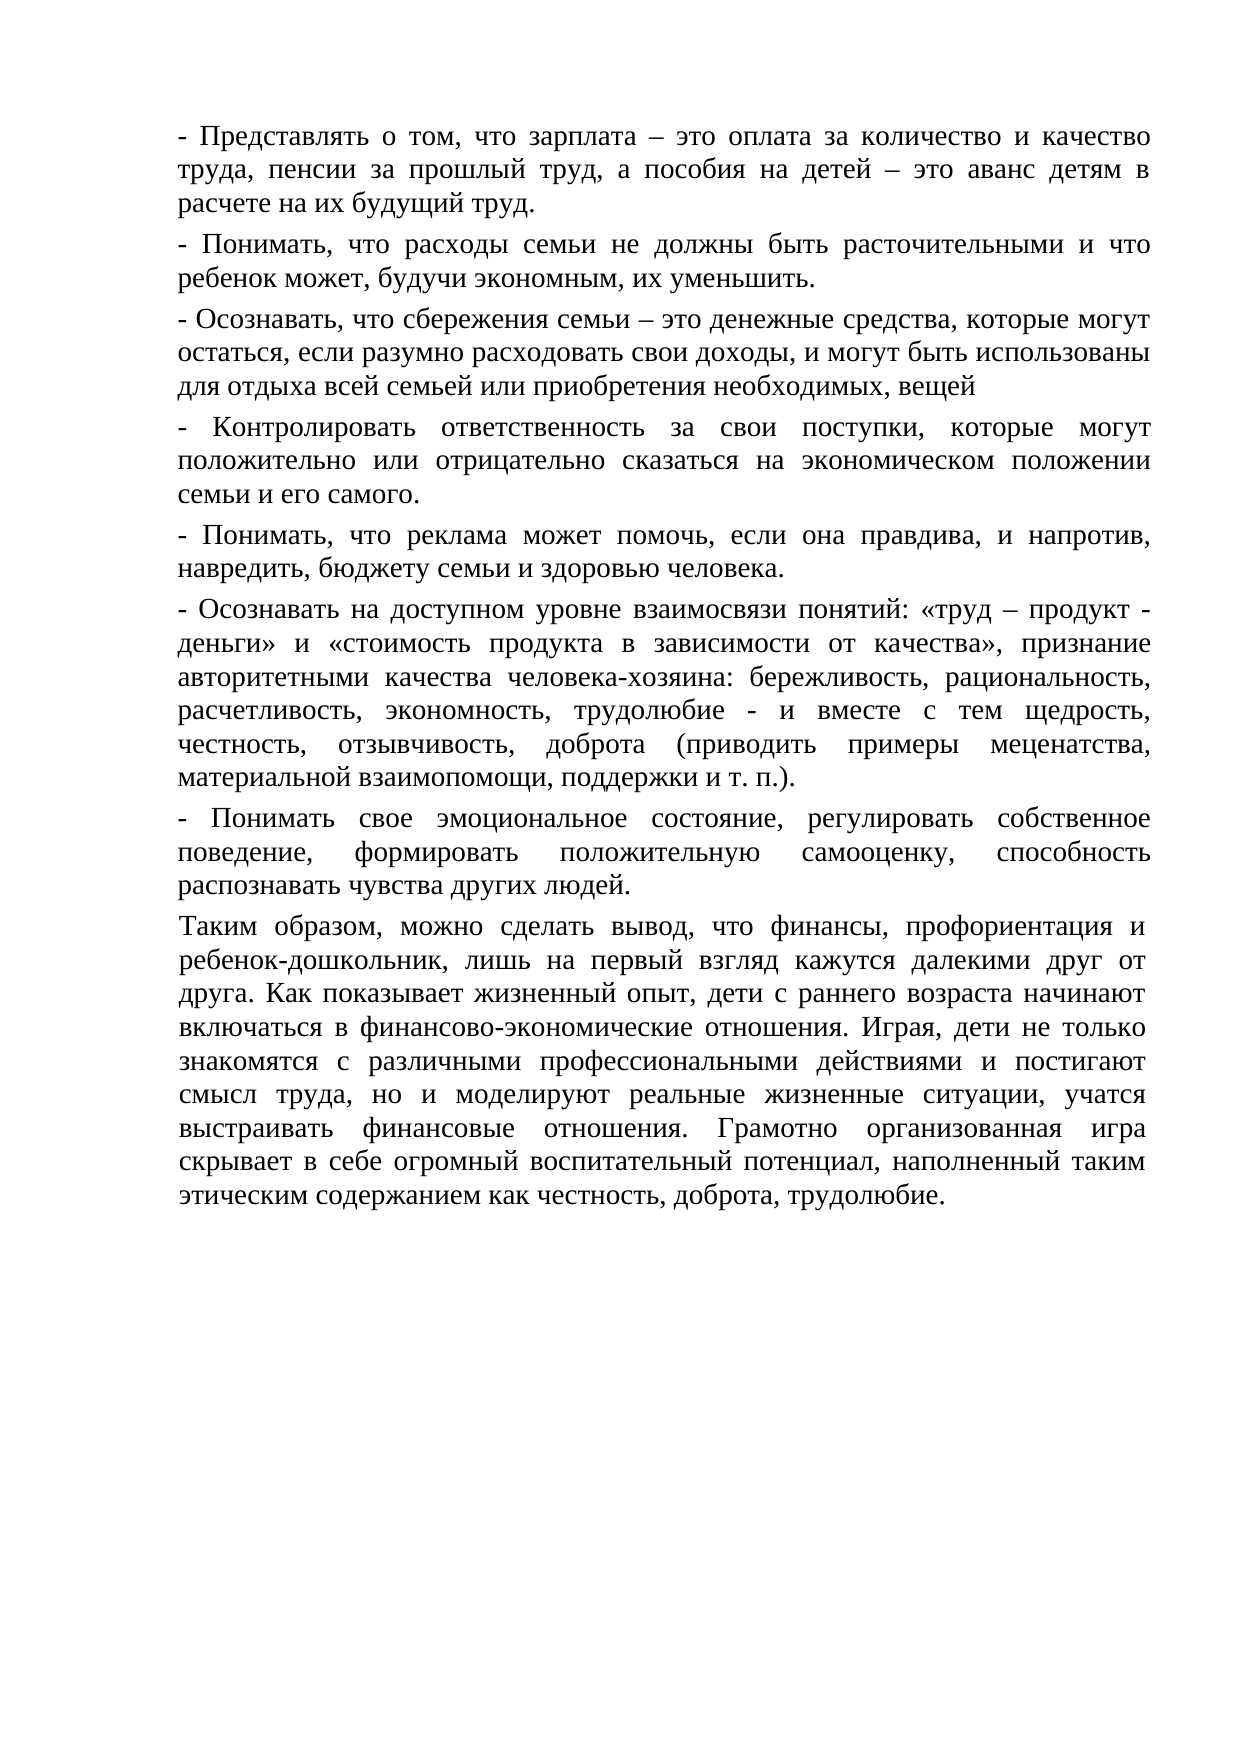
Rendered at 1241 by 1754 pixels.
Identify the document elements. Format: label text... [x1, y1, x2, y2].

text - Осознавать, что сбережения семьи – это денежные средства, которые могут остаться, если разумно расходовать свои доходы, и могут быть использованы для отдыха всей семьей или приобретения необходимых, вещей [177, 301, 1152, 401]
text - Понимать, что реклама может помочь, если она правдива, и напротив, навредить, бюджету семьи и здоровью человека. [177, 517, 1152, 584]
text - Контролировать ответственность за свои поступки, которые могут положительно или отрицательно сказаться на экономическом положении семьи и его самого. [177, 409, 1152, 509]
text - Осознавать на доступном уровне взаимосвязи понятий: «труд – продукт -деньги» и «стоимость продукта в зависимости от качества», признание авторитетными качества человека-хозяина: бережливость, рациональность, расчетливость, экономность, трудолюбие - и вместе с тем щедрость, честность, отзывчивость, доброта (приводить примеры меценатства, материальной взаимопомощи, поддержки и т. п.). [177, 592, 1152, 793]
text - Понимать свое эмоциональное состояние, регулировать собственное поведение, формировать положительную самооценку, способность распознавать чувства других людей. [177, 800, 1152, 901]
text Таким образом, можно сделать вывод, что финансы, профориентация и ребенок-дошкольник, лишь на первый взгляд кажутся далекими друг от друга. Как показывает жизненный опыт, дети с раннего возраста начинают включаться в финансово-экономические отношения. Играя, дети не только знакомятся с различными профессиональными действиями и постигают смысл труда, но и моделируют реальные жизненные ситуации, учатся выстраивать финансовые отношения. Грамотно организованная игра скрывает в себе огромный воспитательный потенциал, наполненный таким этическим содержанием как честность, доброта, трудолюбие. [178, 908, 1147, 1210]
text - Понимать, что расходы семьи не должны быть расточительными и что ребенок может, будучи экономным, их уменьшить. [177, 226, 1152, 293]
text - Представлять о том, что зарплата – это оплата за количество и качество труда, пенсии за прошлый труд, а пособия на детей – это аванс детям в расчете на их будущий труд. [177, 118, 1152, 219]
